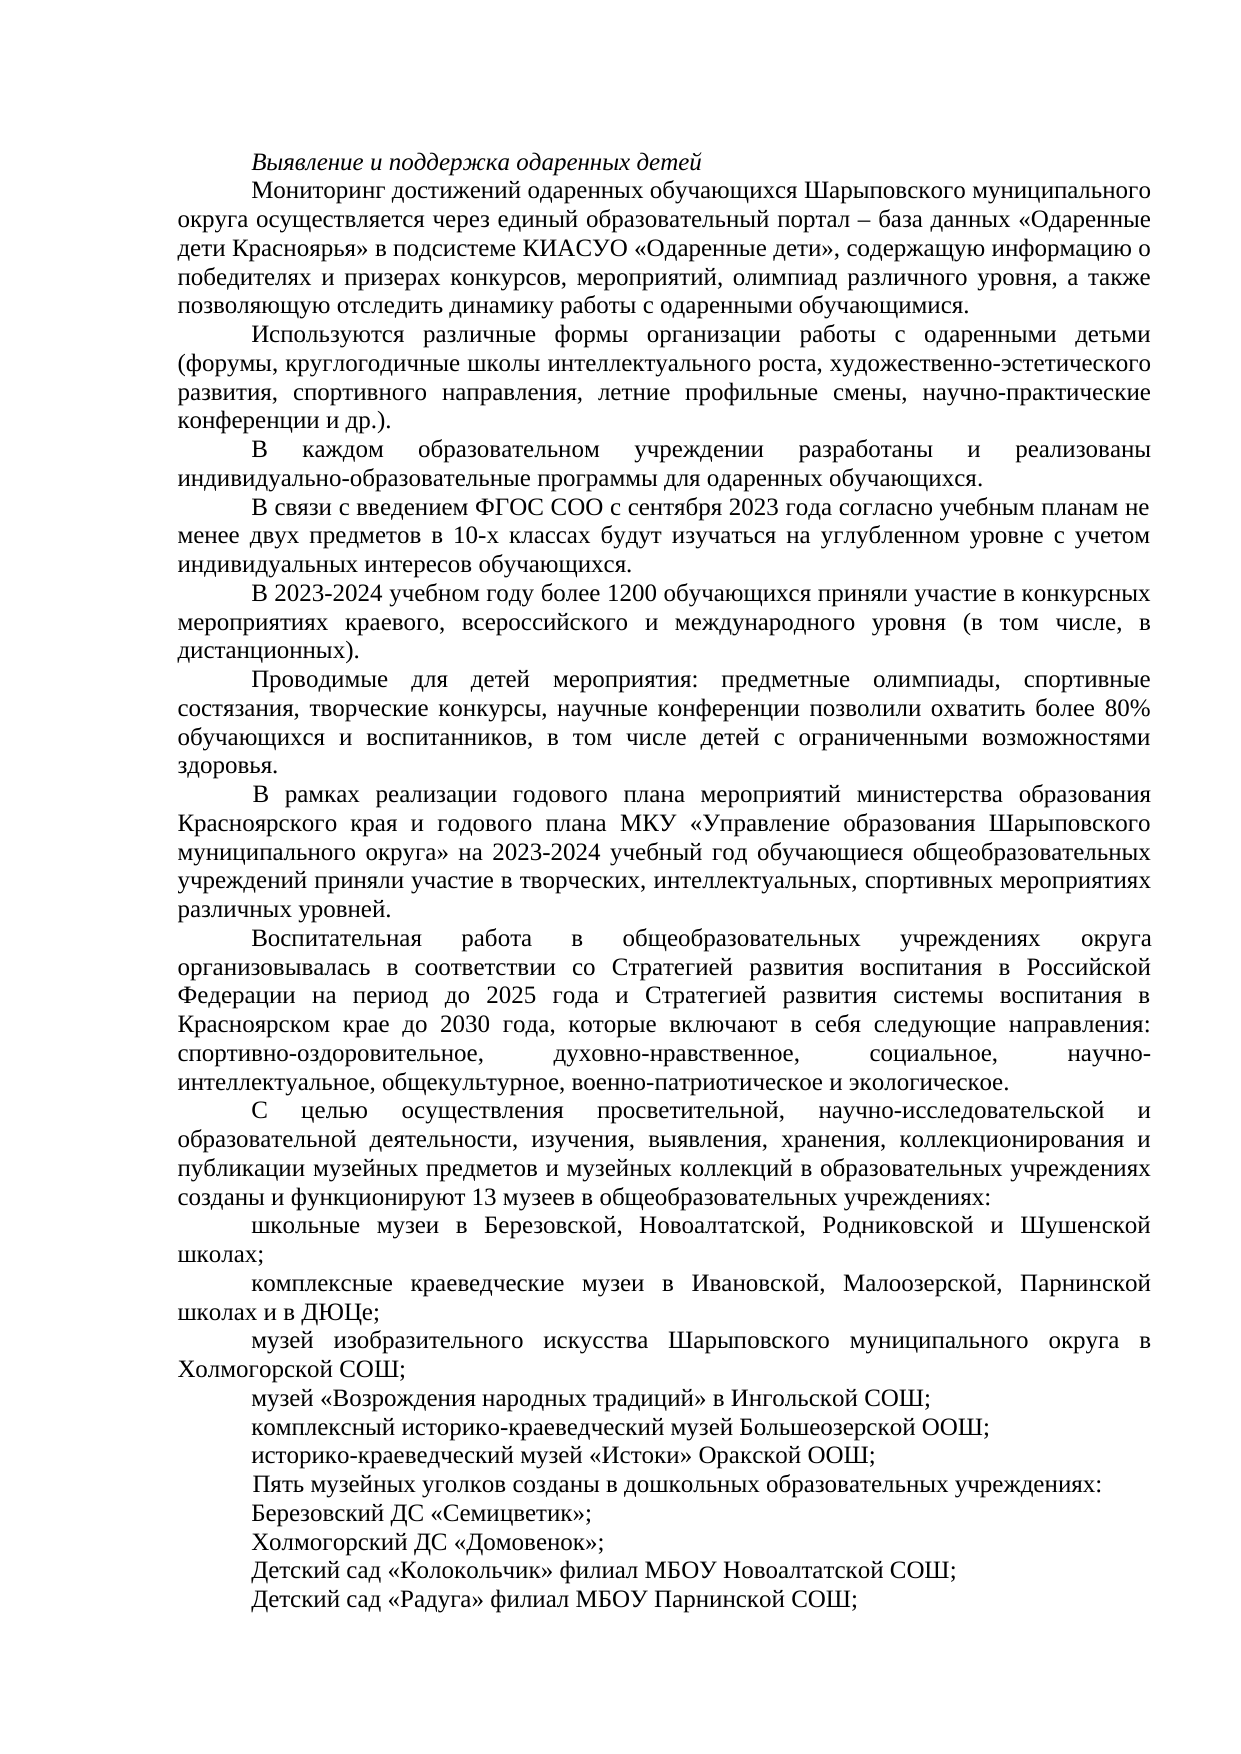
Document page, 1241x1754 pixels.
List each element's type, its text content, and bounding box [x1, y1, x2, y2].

text В рамках реализации годового плана мероприятий министерства образования Красноярского края и годового плана МКУ «Управление образования Шарыповского муниципального округа» на 2023-2024 учебный год обучающиеся общеобразовательных учреждений приняли участие в творческих, интеллектуальных, спортивных мероприятиях различных уровней. [177, 779, 1152, 923]
text Холмогорский ДС «Домовенок»; [177, 1527, 1152, 1556]
text С целью осуществления просветительной, научно-исследовательской и образовательной деятельности, изучения, выявления, хранения, коллекционирования и публикации музейных предметов и музейных коллекций в образовательных учреждениях созданы и функционируют 13 музеев в общеобразовательных учреждениях: [177, 1096, 1152, 1211]
text Мониторинг достижений одаренных обучающихся Шарыповского муниципального округа осуществляется через единый образовательный портал – база данных «Одаренные дети Красноярья» в подсистеме КИАСУО «Одаренные дети», содержащую информацию о победителях и призерах конкурсов, мероприятий, олимпиад различного уровня, а также позволяющую отследить динамику работы с одаренными обучающимися. [177, 176, 1152, 319]
text историко-краеведческий музей «Истоки» Оракской ООШ; [177, 1441, 1152, 1469]
text Проводимые для детей мероприятия: предметные олимпиады, спортивные состязания, творческие конкурсы, научные конференции позволили охватить более 80% обучающихся и воспитанников, в том числе детей с ограниченными возможностями здоровья. [177, 664, 1152, 779]
text музей изобразительного искусства Шарыповского муниципального округа в Холмогорской СОШ; [177, 1326, 1152, 1383]
text Воспитательная работа в общеобразовательных учреждениях округа организовывалась в соответствии со Стратегией развития воспитания в Российской Федерации на период до 2025 года и Стратегией развития системы воспитания в Красноярском крае до 2030 года, которые включают в себя следующие направления: спортивно-оздоровительное, духовно-нравственное, социальное, научно-интеллектуальное, общекультурное, военно-патриотическое и экологическое. [177, 923, 1152, 1096]
text В каждом образовательном учреждении разработаны и реализованы индивидуально-образовательные программы для одаренных обучающихся. [177, 434, 1152, 492]
text комплексный историко-краеведческий музей Большеозерской ООШ; [177, 1412, 1152, 1441]
text Детский сад «Колокольчик» филиал МБОУ Новоалтатской СОШ; [177, 1556, 1152, 1584]
text Выявление и поддержка одаренных детей [177, 147, 1152, 176]
text Используются различные формы организации работы с одаренными детьми (форумы, круглогодичные школы интеллектуального роста, художественно-эстетического развития, спортивного направления, летние профильные смены, научно-практические конференции и др.). [177, 319, 1152, 434]
text музей «Возрождения народных традиций» в Ингольской СОШ; [177, 1383, 1152, 1412]
text В 2023-2024 учебном году более 1200 обучающихся приняли участие в конкурсных мероприятиях краевого, всероссийского и международного уровня (в том числе, в дистанционных). [177, 578, 1152, 664]
text комплексные краеведческие музеи в Ивановской, Малоозерской, Парнинской школах и в ДЮЦе; [177, 1268, 1152, 1326]
text В связи с введением ФГОС СОО с сентября 2023 года согласно учебным планам не менее двух предметов в 10-х классах будут изучаться на углубленном уровне с учетом индивидуальных интересов обучающихся. [177, 492, 1152, 578]
text Березовский ДС «Семицветик»; [177, 1498, 1152, 1527]
text школьные музеи в Березовской, Новоалтатской, Родниковской и Шушенской школах; [177, 1211, 1152, 1268]
text Пять музейных уголков созданы в дошкольных образовательных учреждениях: [177, 1469, 1152, 1498]
text Детский сад «Радуга» филиал МБОУ Парнинской СОШ; [177, 1584, 1152, 1613]
